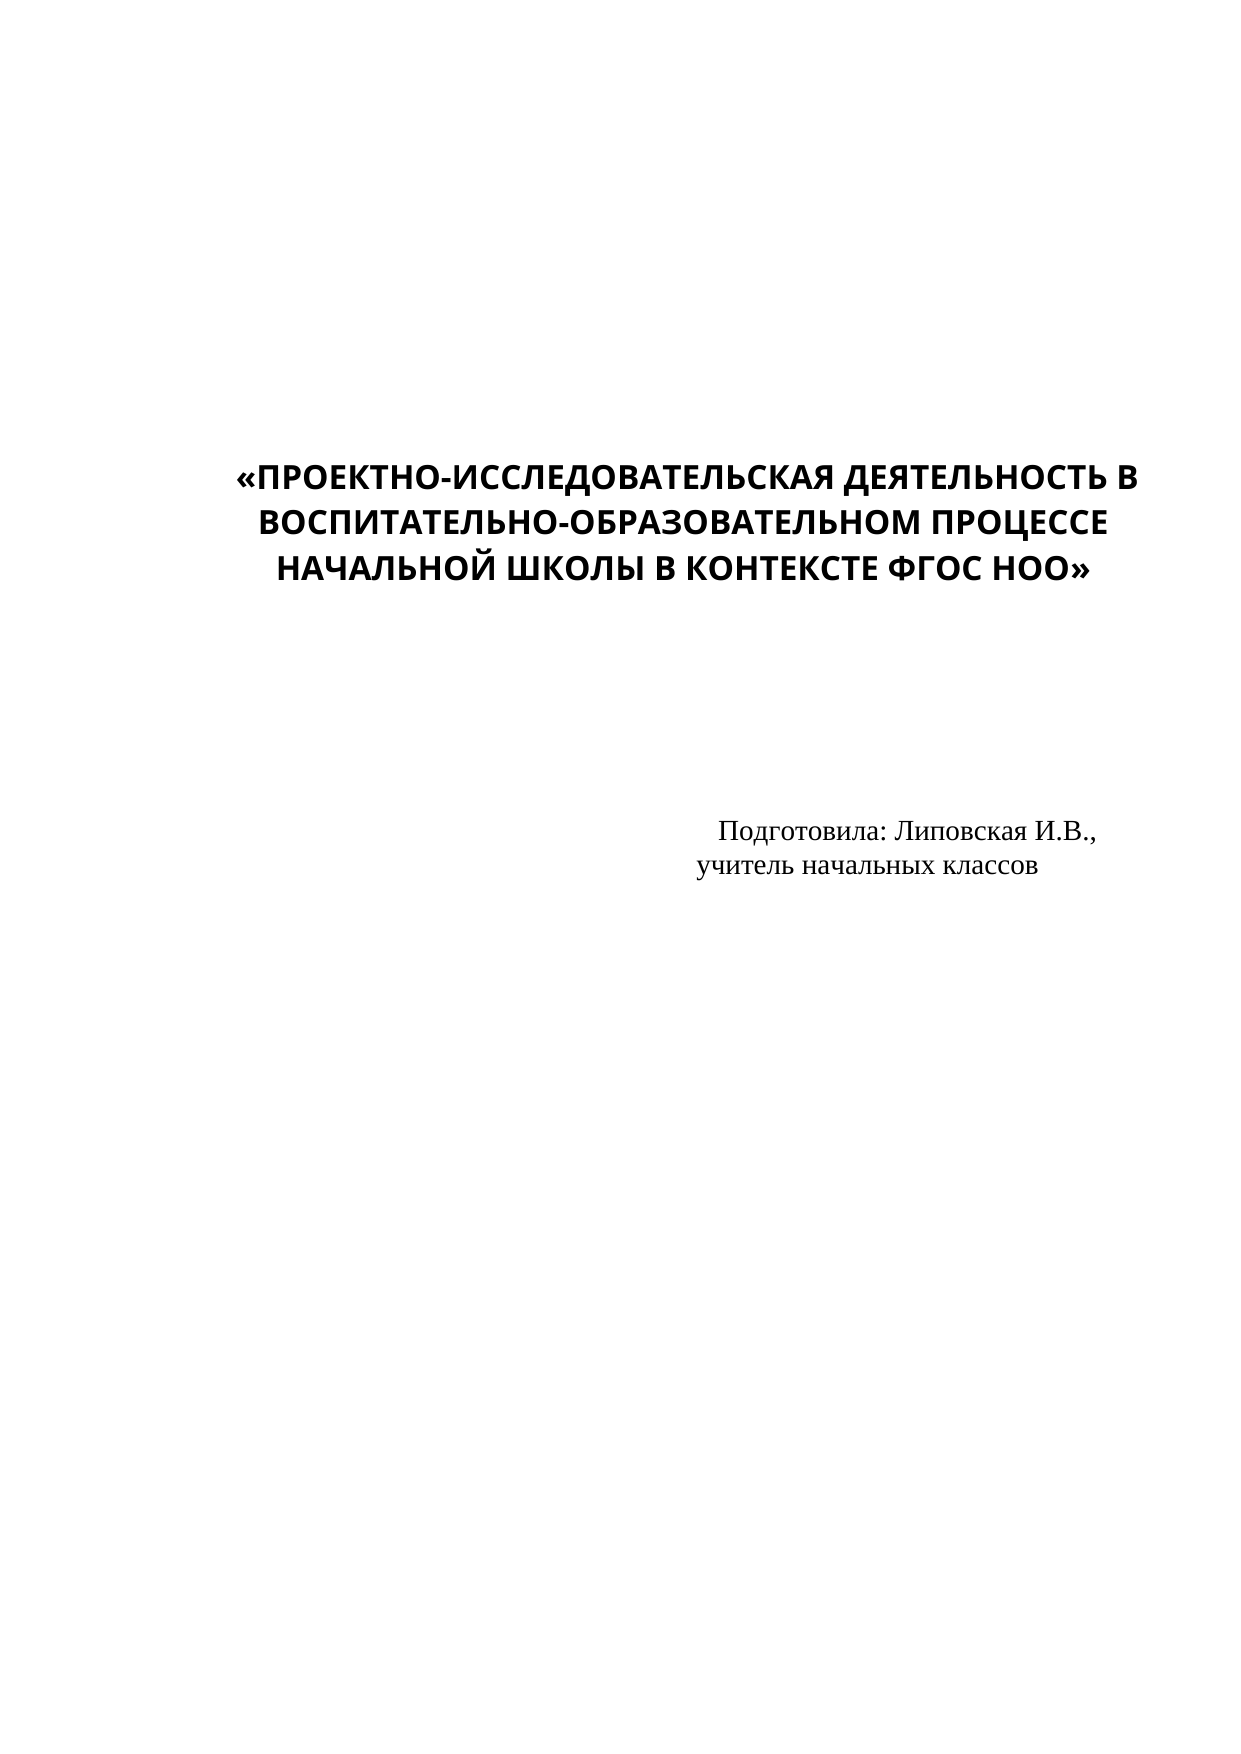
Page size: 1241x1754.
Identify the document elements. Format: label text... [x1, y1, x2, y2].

text учитель начальных классов [215, 847, 1152, 881]
text Подготовила: Липовская И.В., [215, 813, 1152, 847]
text «ПРОЕКТНО-ИССЛЕДОВАТЕЛЬСКАЯ ДЕЯТЕЛЬНОСТЬ В ВОСПИТАТЕЛЬНО-ОБРАЗОВАТЕЛЬНОМ ПРОЦЕССЕ НАЧАЛЬНОЙ ШКОЛЫ В КОНТЕКСТЕ ФГОС НОО» [215, 453, 1152, 590]
